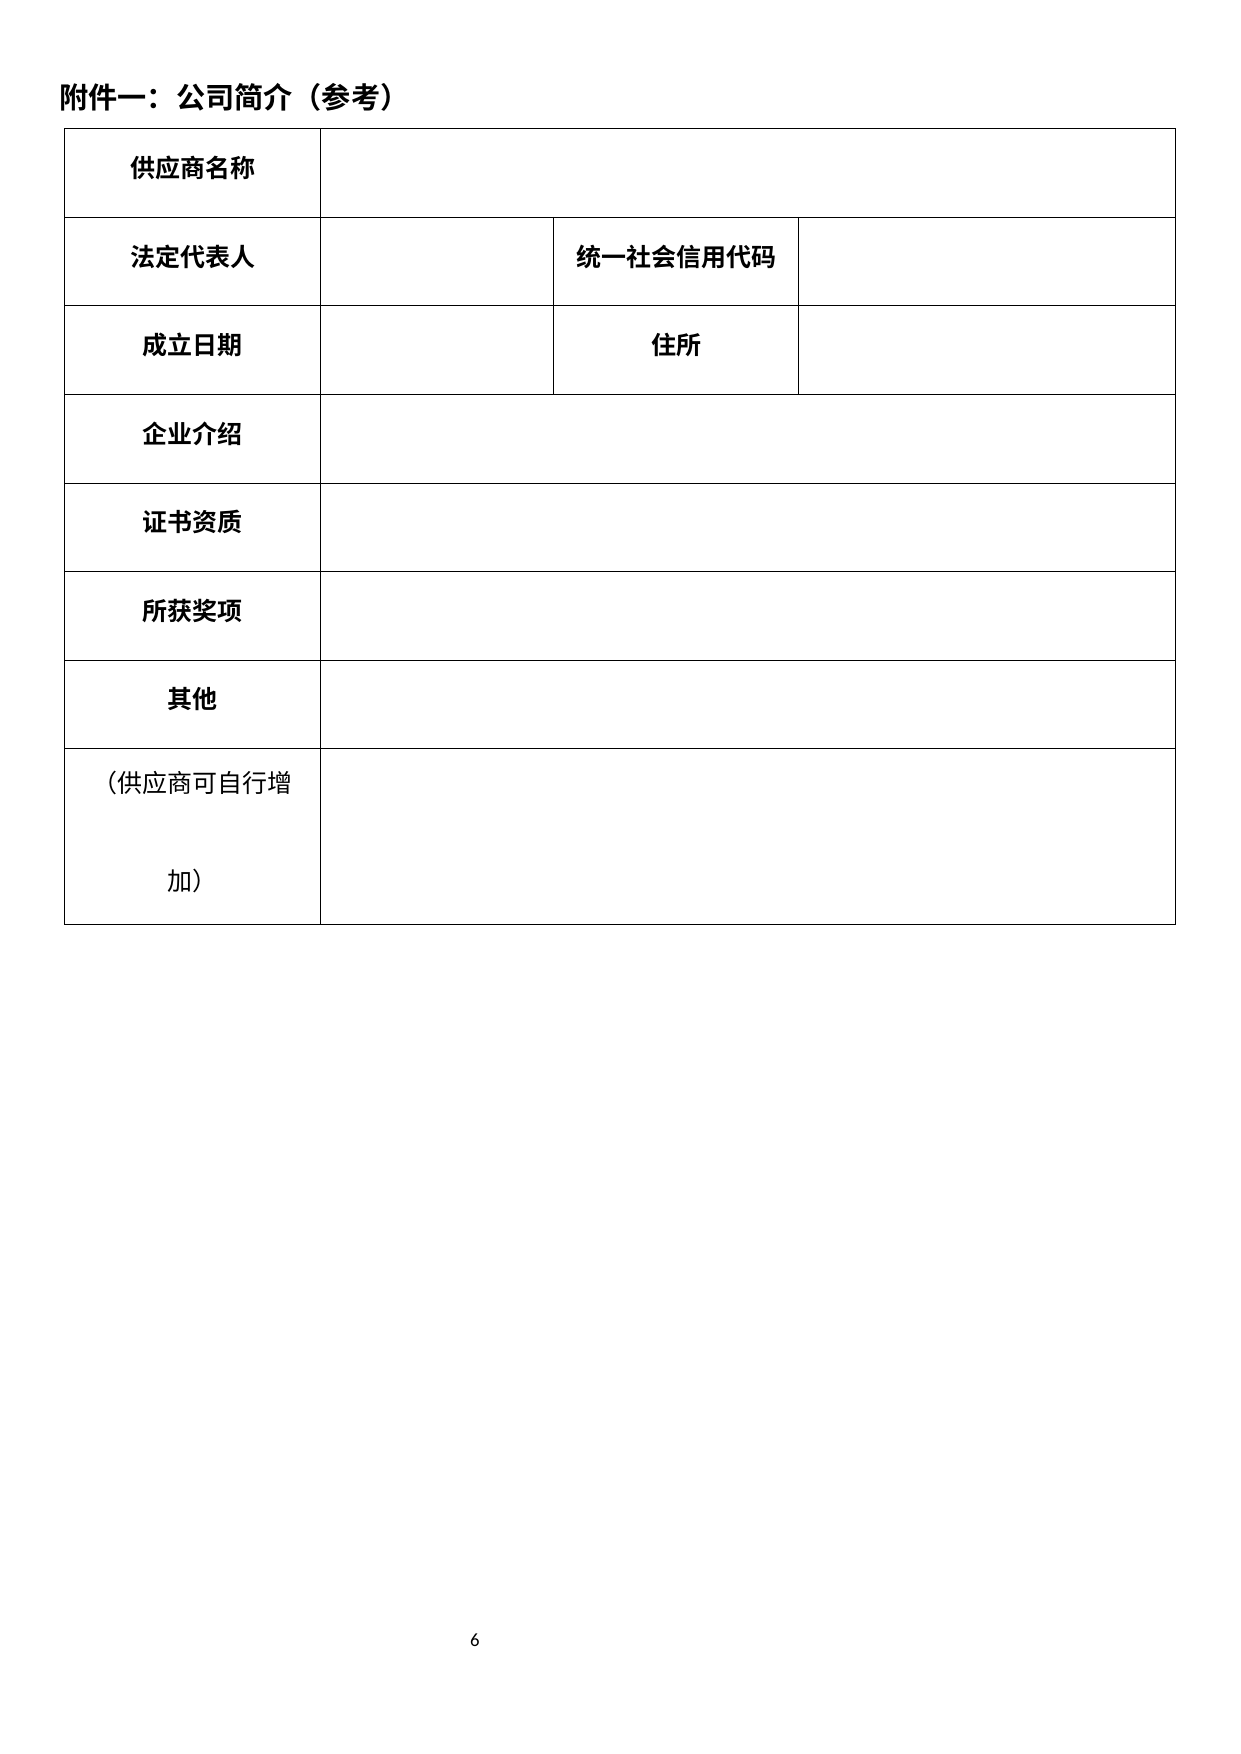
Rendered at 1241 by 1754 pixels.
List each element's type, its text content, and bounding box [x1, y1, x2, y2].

table_cell [321, 306, 553, 394]
table_cell （供应商可自行增加） [65, 749, 320, 924]
subtitle 附件一：公司简介（参考） [59, 63, 1181, 128]
table_cell [321, 484, 1175, 571]
table_cell [799, 218, 1175, 305]
table_header [321, 129, 1175, 217]
table_cell 其他 [65, 661, 320, 748]
table_cell 企业介绍 [65, 395, 320, 482]
table_cell [321, 749, 1175, 924]
table_cell [321, 661, 1175, 748]
table_cell [321, 395, 1175, 482]
table_cell 统一社会信用代码 [554, 218, 798, 305]
table_cell 住所 [554, 306, 798, 394]
table_cell 所获奖项 [65, 572, 320, 659]
table_cell [321, 218, 553, 305]
table_cell [799, 306, 1175, 394]
table_cell 成立日期 [65, 306, 320, 394]
table_cell 证书资质 [65, 484, 320, 571]
table_cell 法定代表人 [65, 218, 320, 305]
table_cell [321, 572, 1175, 659]
table_header 供应商名称 [65, 129, 320, 217]
